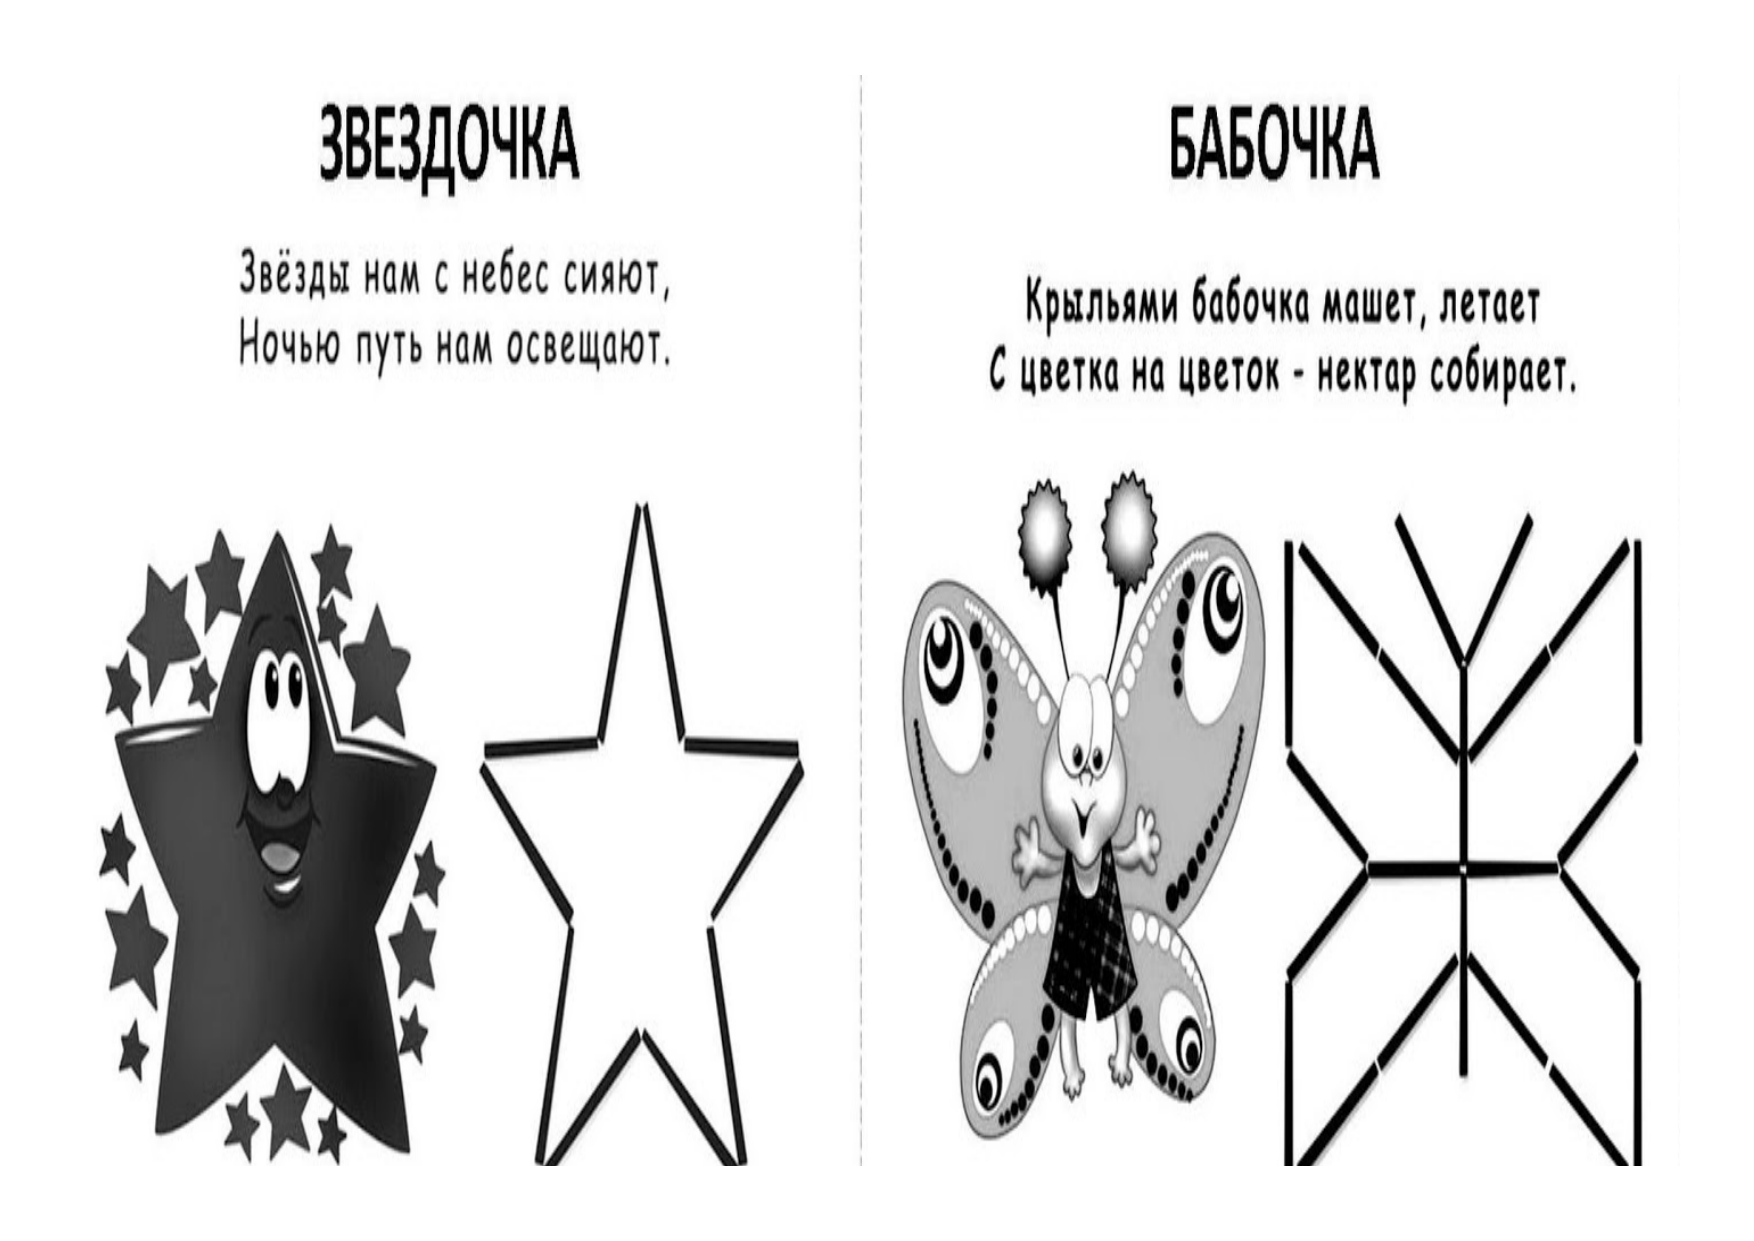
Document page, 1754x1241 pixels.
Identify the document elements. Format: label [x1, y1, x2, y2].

picture [75, 75, 1681, 1166]
